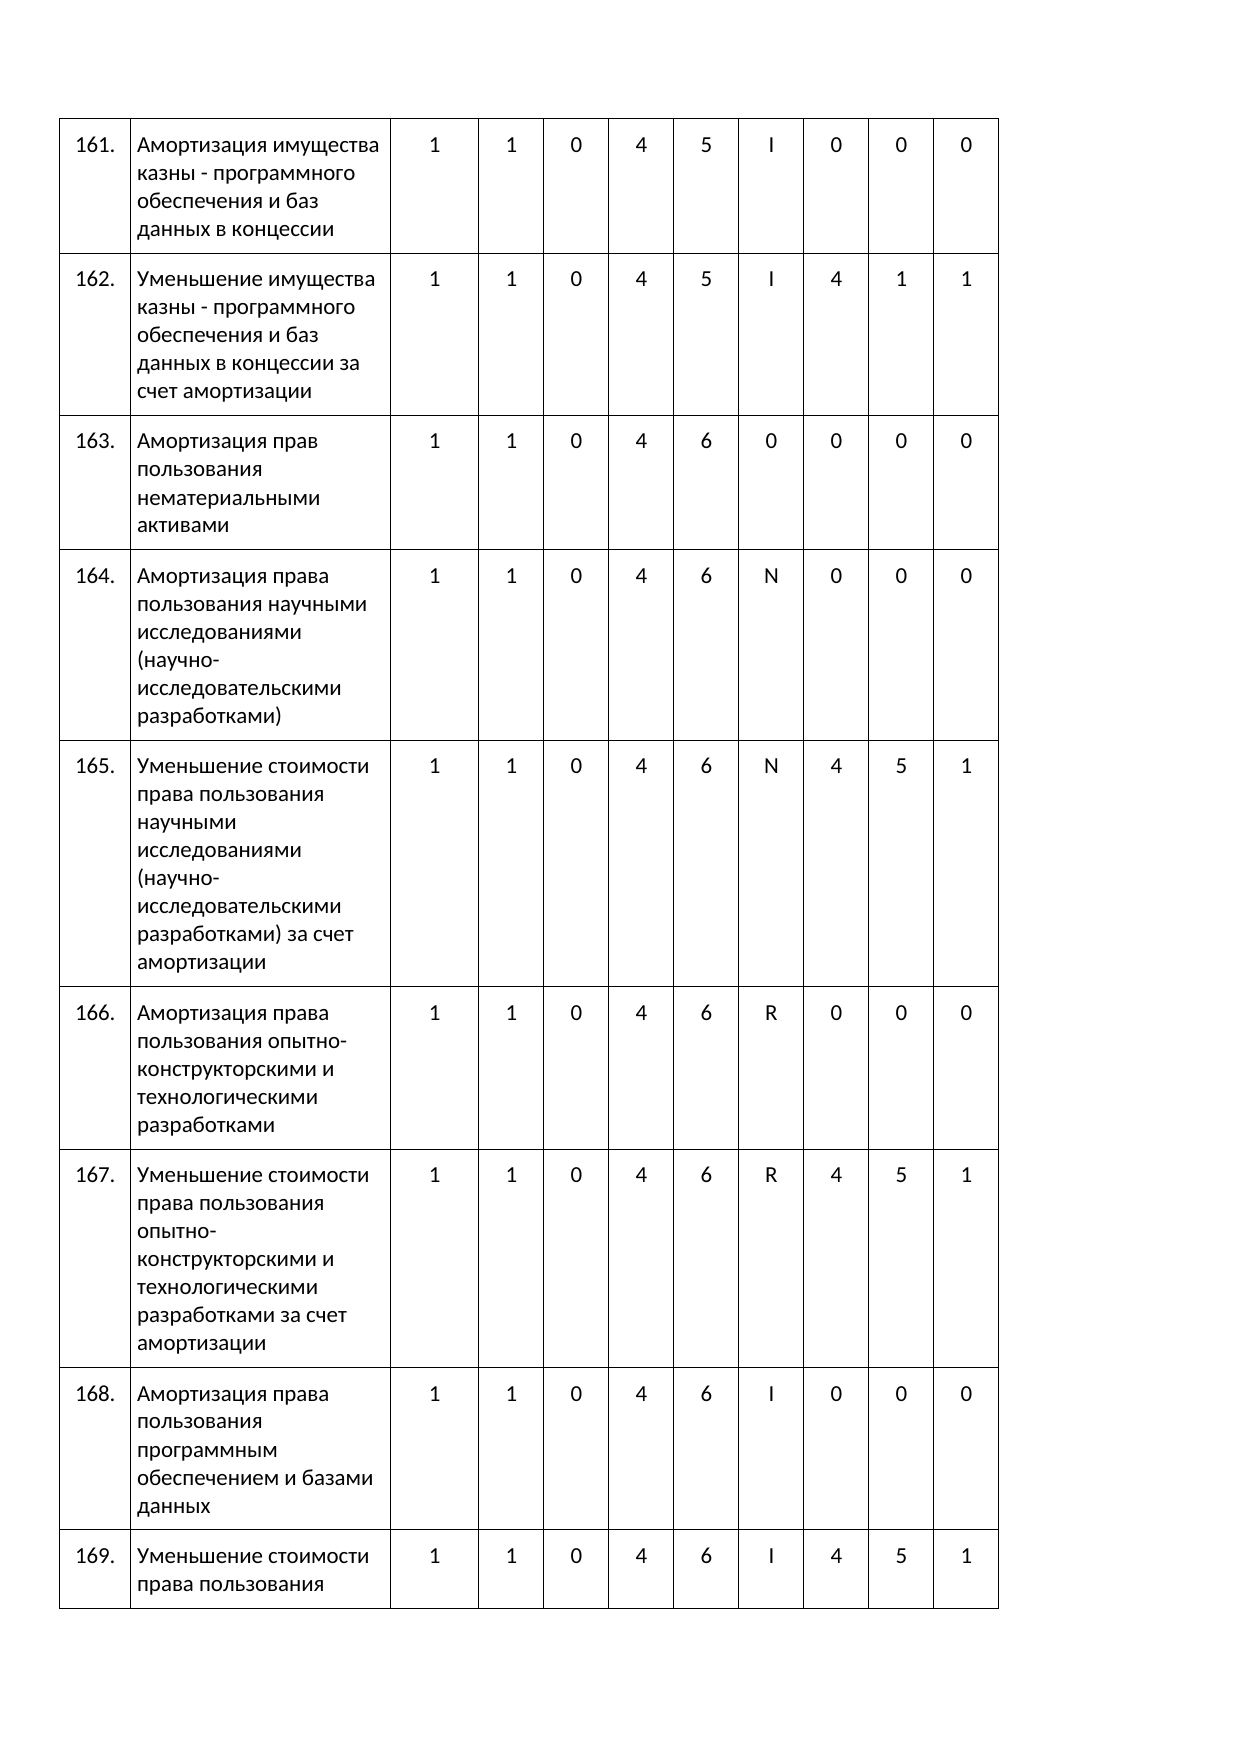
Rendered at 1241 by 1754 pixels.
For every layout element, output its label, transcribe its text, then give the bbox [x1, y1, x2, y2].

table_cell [131, 1530, 390, 1608]
table_cell 4 [609, 1150, 673, 1367]
table_cell 162. [60, 254, 130, 415]
table_cell 0 [544, 416, 608, 549]
table_cell 0 [544, 987, 608, 1148]
table_cell 5 [869, 1150, 933, 1367]
table_cell 166. [60, 987, 130, 1148]
table_cell 6 [674, 1150, 738, 1367]
table_cell 0 [804, 550, 868, 740]
table_cell 5 [674, 254, 738, 415]
table_cell 1 [479, 1150, 543, 1367]
table_cell 1 [934, 254, 998, 415]
table_cell 6 [674, 1530, 738, 1608]
table_cell 4 [609, 119, 673, 252]
table_cell 1 [391, 1530, 478, 1608]
table_cell N [739, 550, 803, 740]
table_cell 0 [544, 741, 608, 986]
table_cell 1 [479, 1368, 543, 1529]
table_cell 5 [674, 119, 738, 252]
table_cell 4 [609, 1530, 673, 1608]
table_cell 1 [391, 1150, 478, 1367]
table_cell 0 [869, 987, 933, 1148]
table_cell 4 [609, 1368, 673, 1529]
table_cell I [739, 1368, 803, 1529]
table_cell 0 [804, 119, 868, 252]
table_cell 167. [60, 1150, 130, 1367]
table_cell 0 [804, 416, 868, 549]
table_cell 0 [804, 1368, 868, 1529]
table_cell Амортизация права пользования опытно-конструкторскими и технологическими разработками [131, 987, 390, 1148]
table_cell 1 [479, 119, 543, 252]
table_cell 1 [934, 1150, 998, 1367]
table_cell 0 [739, 416, 803, 549]
table_cell 6 [674, 416, 738, 549]
table_cell 4 [609, 254, 673, 415]
table_cell 4 [609, 987, 673, 1148]
table_cell I [739, 254, 803, 415]
table_cell Амортизация права пользования программным обеспечением и базами данных [131, 1368, 390, 1529]
table_cell 6 [674, 1368, 738, 1529]
table_cell 0 [869, 1368, 933, 1529]
table_cell 4 [804, 1530, 868, 1608]
table_cell 0 [934, 1368, 998, 1529]
table_cell 168. [60, 1368, 130, 1529]
table_cell 4 [609, 741, 673, 986]
table_cell 0 [544, 1530, 608, 1608]
table_cell Амортизация права пользования научными исследованиями (научно-исследовательскими разработками) [131, 550, 390, 740]
table_cell 1 [934, 1530, 998, 1608]
table_cell R [739, 987, 803, 1148]
table_cell 0 [544, 1150, 608, 1367]
table_cell Уменьшение стоимости права пользования опытно-конструкторскими и технологическими разработками за счет амортизации [131, 1150, 390, 1367]
table_cell 165. [60, 741, 130, 986]
table_cell 0 [934, 987, 998, 1148]
table_cell 6 [674, 741, 738, 986]
table_cell 4 [609, 550, 673, 740]
table_cell 1 [869, 254, 933, 415]
table_cell 161. [60, 119, 130, 252]
table_cell 1 [391, 987, 478, 1148]
table_cell 4 [804, 254, 868, 415]
table_cell Амортизация имущества казны - программного обеспечения и баз данных в концессии [131, 119, 390, 252]
table_cell 0 [934, 416, 998, 549]
table_cell 1 [479, 550, 543, 740]
table_cell 1 [479, 987, 543, 1148]
table_cell 1 [391, 416, 478, 549]
table_cell 163. [60, 416, 130, 549]
table_cell I [739, 119, 803, 252]
table_cell 0 [804, 987, 868, 1148]
table_cell 4 [804, 1150, 868, 1367]
table_cell 169. [60, 1530, 130, 1608]
table_cell 1 [934, 741, 998, 986]
table_cell I [739, 1530, 803, 1608]
table_cell 0 [544, 119, 608, 252]
table_cell 164. [60, 550, 130, 740]
table_cell 0 [869, 550, 933, 740]
table_cell 0 [869, 416, 933, 549]
table_cell 6 [674, 550, 738, 740]
table_cell 5 [869, 741, 933, 986]
table_cell 1 [391, 254, 478, 415]
table_cell 4 [804, 741, 868, 986]
table_cell 0 [544, 254, 608, 415]
table_cell 1 [391, 550, 478, 740]
table_cell 0 [544, 550, 608, 740]
table_cell 1 [391, 119, 478, 252]
table_cell 1 [479, 254, 543, 415]
table_cell Амортизация прав пользования нематериальными активами [131, 416, 390, 549]
table_cell 5 [869, 1530, 933, 1608]
table_cell 4 [609, 416, 673, 549]
table_cell 0 [544, 1368, 608, 1529]
table_cell 1 [479, 741, 543, 986]
table_cell 1 [479, 416, 543, 549]
table_cell Уменьшение стоимости права пользования научными исследованиями (научно-исследовательскими разработками) за счет амортизации [131, 741, 390, 986]
table_cell 1 [479, 1530, 543, 1608]
table_cell Уменьшение имущества казны - программного обеспечения и баз данных в концессии за счет амортизации [131, 254, 390, 415]
table_cell R [739, 1150, 803, 1367]
table_cell N [739, 741, 803, 986]
table_cell 0 [934, 550, 998, 740]
table_cell 1 [391, 1368, 478, 1529]
table_cell 1 [391, 741, 478, 986]
table_cell 0 [934, 119, 998, 252]
table_cell 0 [869, 119, 933, 252]
table_cell 6 [674, 987, 738, 1148]
